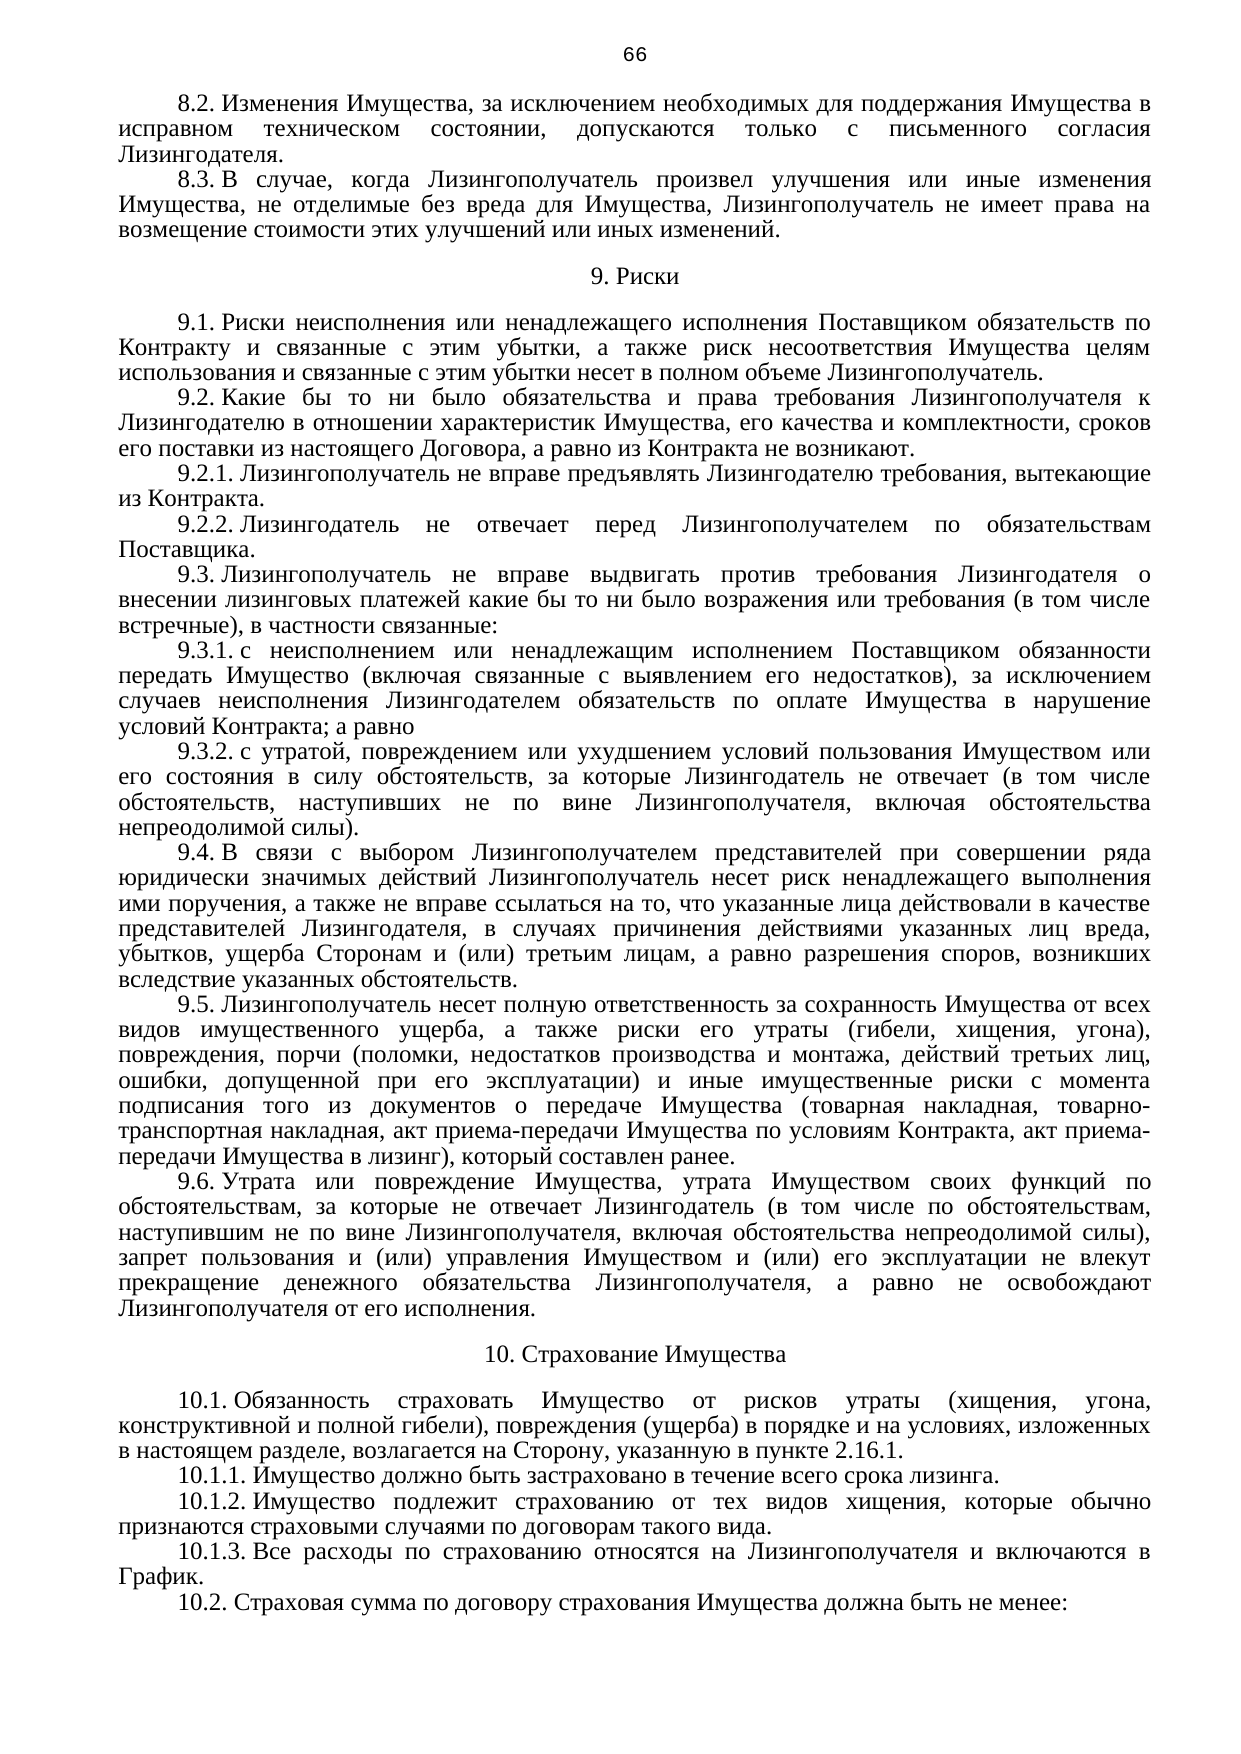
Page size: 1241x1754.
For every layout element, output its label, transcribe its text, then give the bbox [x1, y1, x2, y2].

text 10.1. Обязанность страховать Имущество от рисков утраты (хищения, угона, конструктивной и полной гибели), повреждения (ущерба) в порядке и на условиях, изложенных в настоящем разделе, возлагается на Сторону, указанную в пункте 2.16.1. [118, 1388, 1152, 1464]
text 10.1.1. Имущество должно быть застраховано в течение всего срока лизинга. [118, 1464, 1152, 1489]
text 9.3.1. с неисполнением или ненадлежащим исполнением Поставщиком обязанности передать Имущество (включая связанные с выявлением его недостатков), за исключением случаев неисполнения Лизингодателем обязательств по оплате Имущества в нарушение условий Контракта; а равно [118, 638, 1152, 739]
text 9.2. Какие бы то ни было обязательства и права требования Лизингополучателя к Лизингодателю в отношении характеристик Имущества, его качества и комплектности, сроков его поставки из настоящего Договора, а равно из Контракта не возникают. [118, 386, 1152, 462]
text 10. Страхование Имущества [118, 1342, 1152, 1367]
text 9.3. Лизингополучатель не вправе выдвигать против требования Лизингодателя о внесении лизинговых платежей какие бы то ни было возражения или требования (в том числе встречные), в частности связанные: [118, 563, 1152, 638]
text 9.5. Лизингополучатель несет полную ответственность за сохранность Имущества от всех видов имущественного ущерба, а также риски его утраты (гибели, хищения, угона), повреждения, порчи (поломки, недостатков производства и монтажа, действий третьих лиц, ошибки, допущенной при его эксплуатации) и иные имущественные риски с момента подписания того из документов о передаче Имущества (товарная накладная, товарно-транспортная накладная, акт приема-передачи Имущества по условиям Контракта, акт приема-передачи Имущества в лизинг), который составлен ранее. [118, 992, 1152, 1169]
text 10.1.3. Все расходы по страхованию относятся на Лизингополучателя и включаются в График. [118, 1539, 1152, 1590]
text 9.6. Утрата или повреждение Имущества, утрата Имуществом своих функций по обстоятельствам, за которые не отвечает Лизингодатель (в том числе по обстоятельствам, наступившим не по вине Лизингополучателя, включая обстоятельства непреодолимой силы), запрет пользования и (или) управления Имуществом и (или) его эксплуатации не влекут прекращение денежного обязательства Лизингополучателя, а равно не освобождают Лизингополучателя от его исполнения. [118, 1169, 1152, 1321]
text 9.2.2. Лизингодатель не отвечает перед Лизингополучателем по обязательствам Поставщика. [118, 512, 1152, 563]
text 10.2. Страховая сумма по договору страхования Имущества должна быть не менее: [118, 1590, 1152, 1615]
text 8.2. Изменения Имущества, за исключением необходимых для поддержания Имущества в исправном техническом состоянии, допускаются только с письменного согласия Лизингодателя. [118, 92, 1152, 167]
text 8.3. В случае, когда Лизингополучатель произвел улучшения или иные изменения Имущества, не отделимые без вреда для Имущества, Лизингополучатель не имеет права на возмещение стоимости этих улучшений или иных изменений. [118, 167, 1152, 243]
text 9.4. В связи с выбором Лизингополучателем представителей при совершении ряда юридически значимых действий Лизингополучатель несет риск ненадлежащего выполнения ими поручения, а также не вправе ссылаться на то, что указанные лица действовали в качестве представителей Лизингодателя, в случаях причинения действиями указанных лиц вреда, убытков, ущерба Сторонам и (или) третьим лицам, а равно разрешения споров, возникших вследствие указанных обстоятельств. [118, 841, 1152, 992]
text 9.3.2. с утратой, повреждением или ухудшением условий пользования Имуществом или его состояния в силу обстоятельств, за которые Лизингодатель не отвечает (в том числе обстоятельств, наступивших не по вине Лизингополучателя, включая обстоятельства непреодолимой силы). [118, 739, 1152, 841]
text 10.1.2. Имущество подлежит страхованию от тех видов хищения, которые обычно признаются страховыми случаями по договорам такого вида. [118, 1489, 1152, 1539]
text 9. Риски [118, 264, 1152, 289]
text 9.2.1. Лизингополучатель не вправе предъявлять Лизингодателю требования, вытекающие из Контракта. [118, 462, 1152, 512]
text 9.1. Риски неисполнения или ненадлежащего исполнения Поставщиком обязательств по Контракту и связанные с этим убытки, а также риск несоответствия Имущества целям использования и связанные с этим убытки несет в полном объеме Лизингополучатель. [118, 310, 1152, 386]
